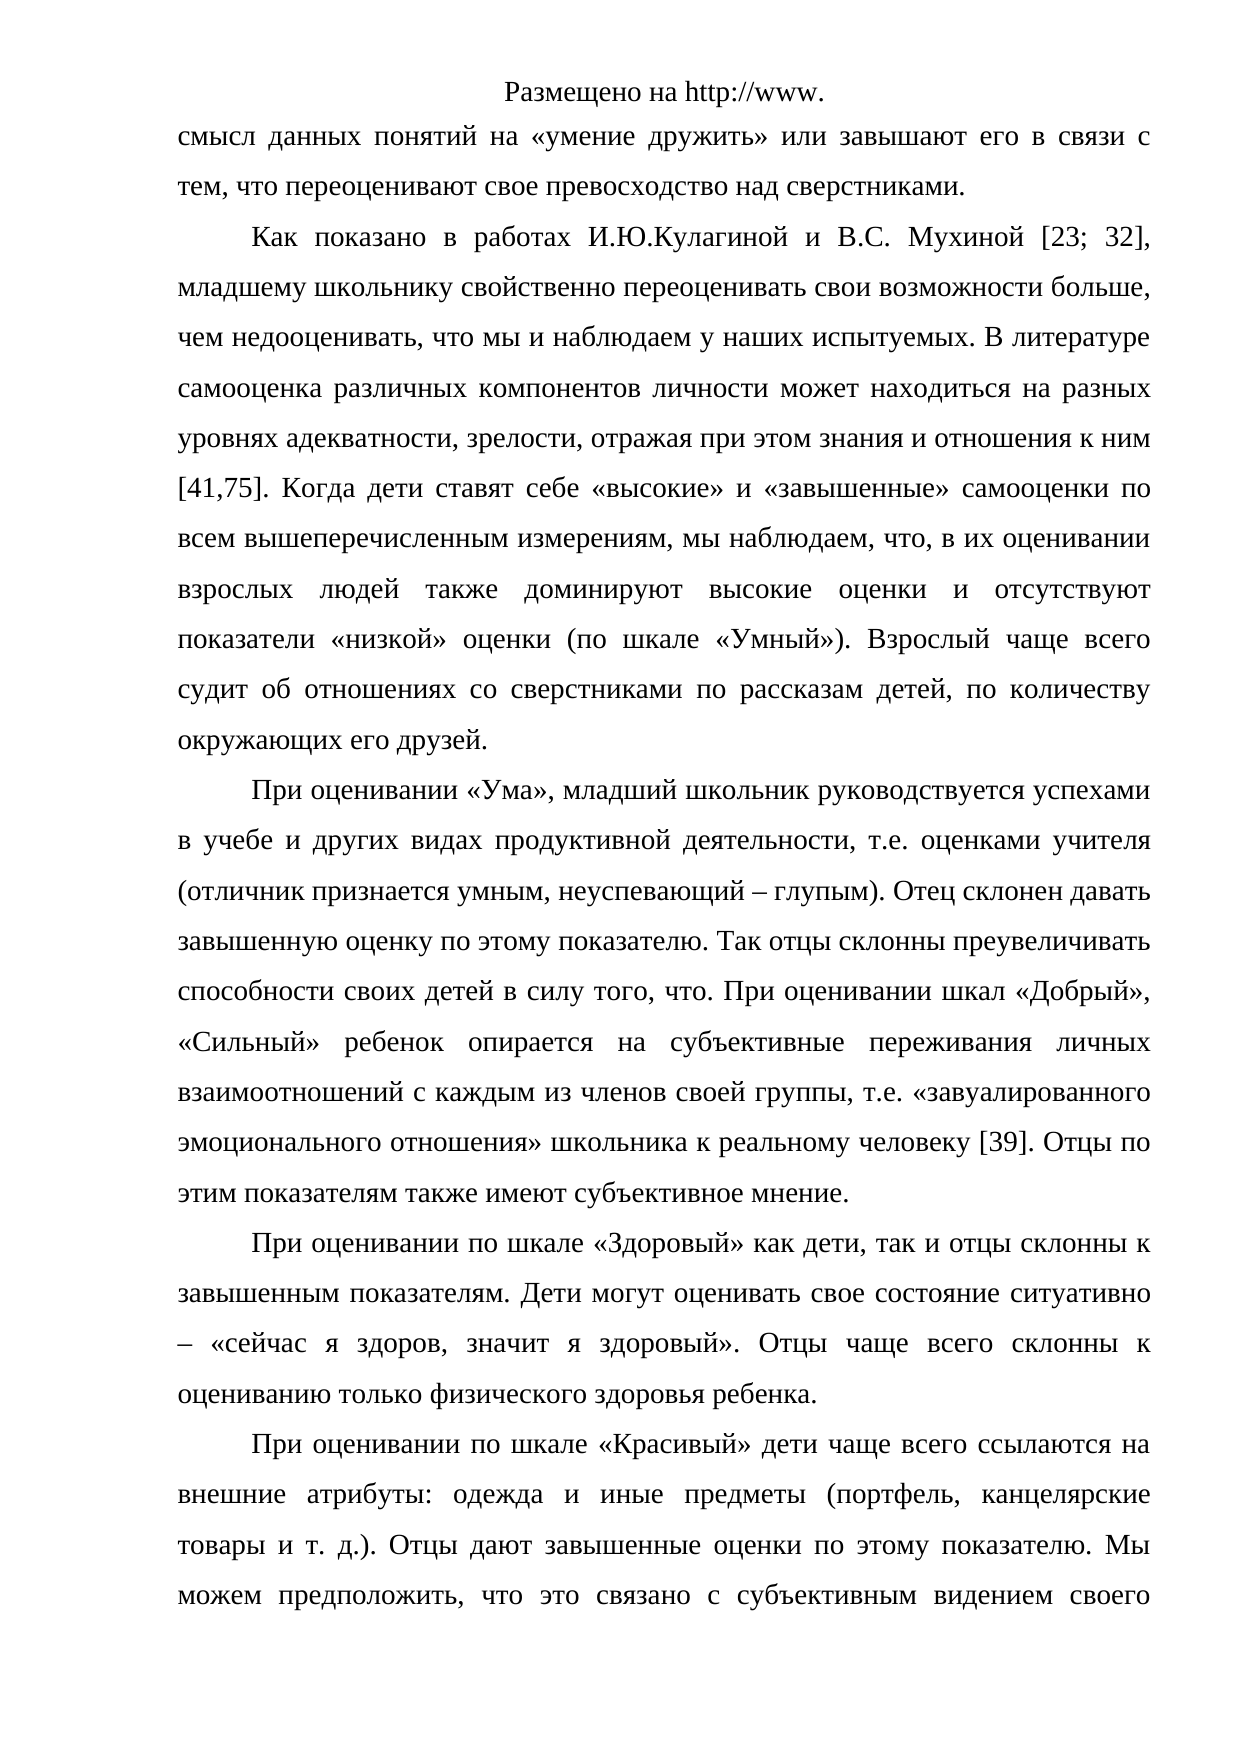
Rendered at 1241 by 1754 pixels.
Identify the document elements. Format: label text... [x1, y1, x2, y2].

text При оценивании «Ума», младший школьник руководствуется успехами в учебе и других видах продуктивной деятельности, т.е. оценками учителя (отличник признается умным, неуспевающий – глупым). Отец склонен давать завышенную оценку по этому показателю. Так отцы склонны преувеличивать способности своих детей в силу того, что. При оценивании шкал «Добрый», «Сильный» ребенок опирается на субъективные переживания личных взаимоотношений с каждым из членов своей группы, т.е. «завуалированного эмоционального отношения» школьника к реальному человеку [39]. Отцы по этим показателям также имеют субъективное мнение. [177, 772, 1152, 1208]
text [177, 1426, 1152, 1611]
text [177, 118, 1152, 202]
text Как показано в работах И.Ю.Кулагиной и В.С. Мухиной [23; 32], младшему школьнику свойственно переоценивать свои возможности больше, чем недооценивать, что мы и наблюдаем у наших испытуемых. В литературе самооценка различных компонентов личности может находиться на разных уровнях адекватности, зрелости, отражая при этом знания и отношения к ним [41,75]. Когда дети ставят себе «высокие» и «завышенные» самооценки по всем вышеперечисленным измерениям, мы наблюдаем, что, в их оценивании взрослых людей также доминируют высокие оценки и отсутствуют показатели «низкой» оценки (по шкале «Умный»). Взрослый чаще всего судит об отношениях со сверстниками по рассказам детей, по количеству окружающих его друзей. [177, 219, 1152, 755]
text При оценивании по шкале «Здоровый» как дети, так и отцы склонны к завышенным показателям. Дети могут оценивать свое состояние ситуативно – «сейчас я здоров, значит я здоровый». Отцы чаще всего склонны к оцениванию только физического здоровья ребенка. [177, 1225, 1152, 1409]
